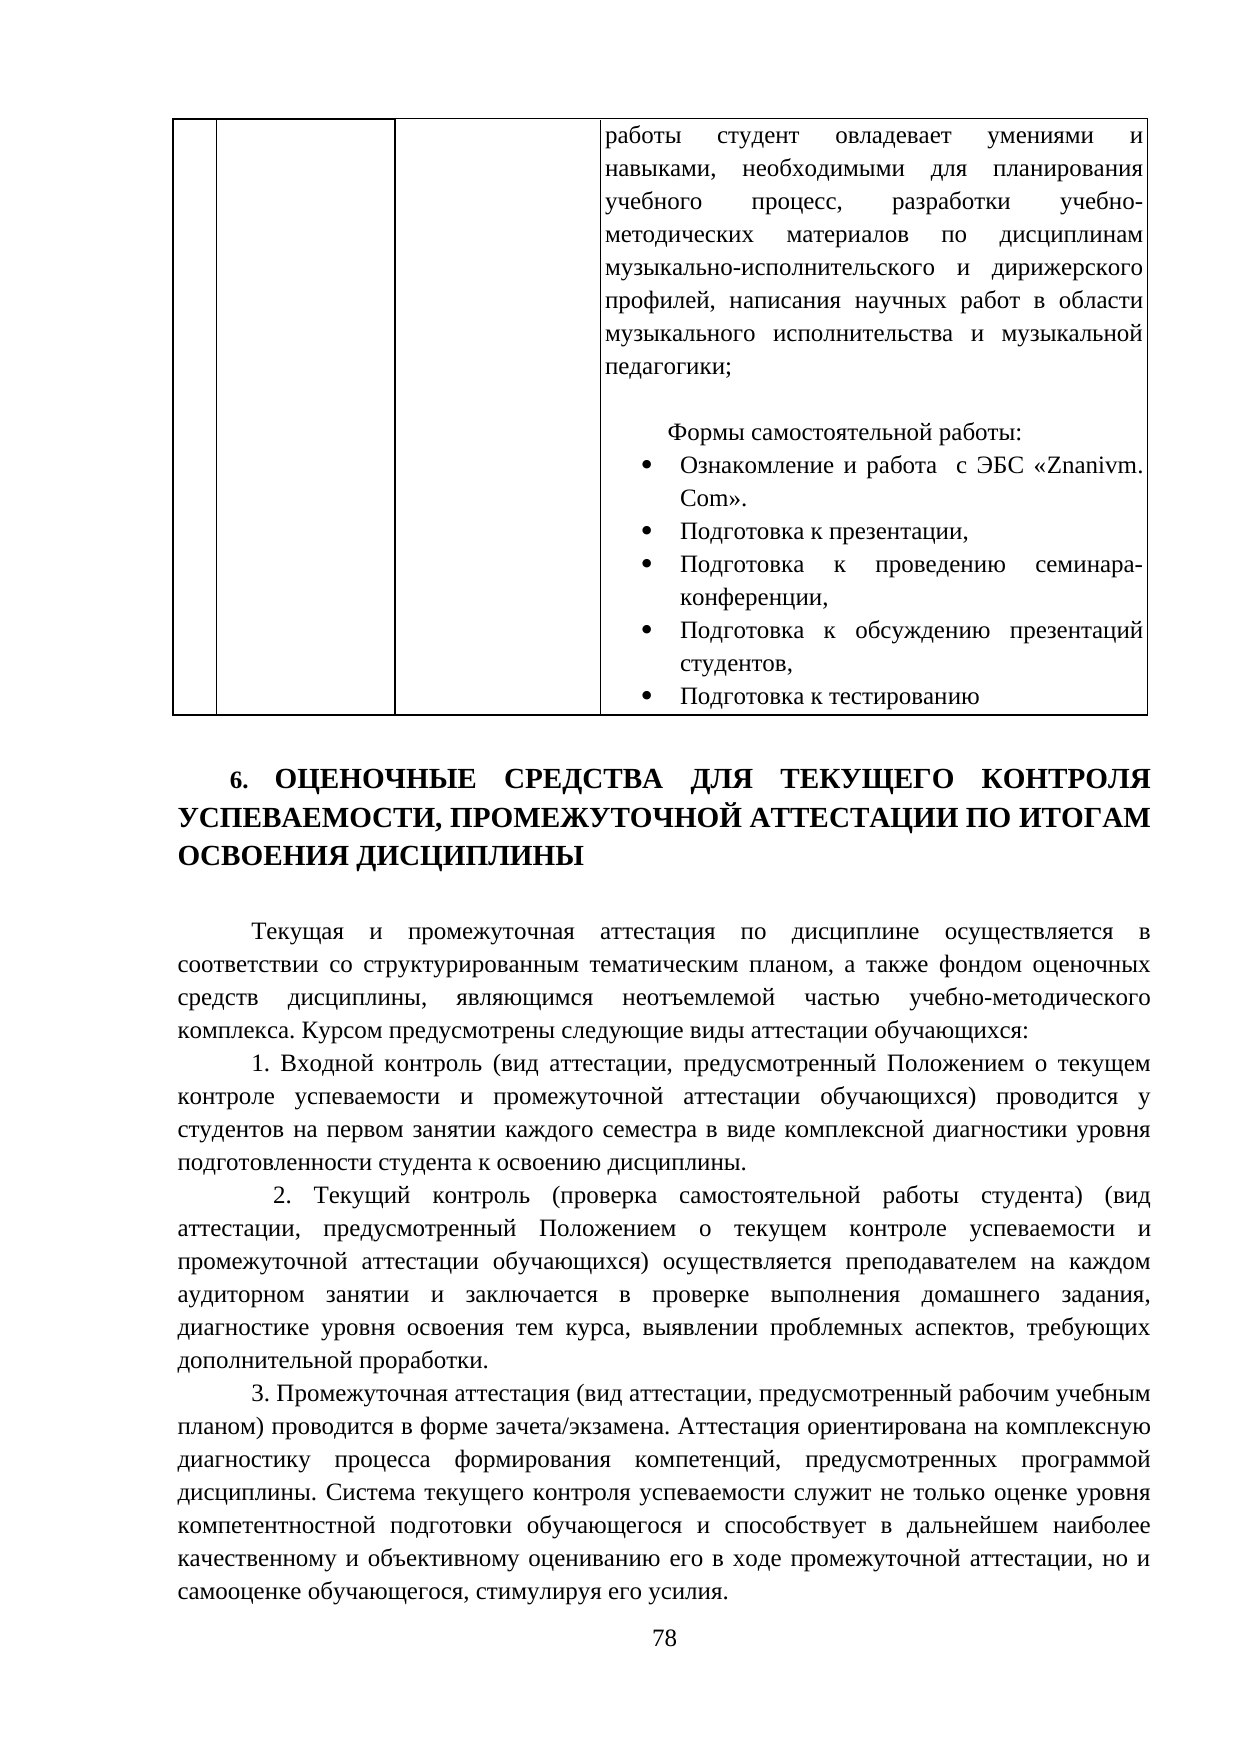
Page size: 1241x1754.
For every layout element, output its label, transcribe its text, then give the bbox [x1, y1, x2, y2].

text 3. Промежуточная аттестация (вид аттестации, предусмотренный рабочим учебным планом) проводится в форме зачета/экзамена. Аттестация ориентирована на комплексную диагностику процесса формирования компетенций, предусмотренных программой дисциплины. Система текущего контроля успеваемости служит не только оценке уровня компетентностной подготовки обучающегося и способствует в дальнейшем наиболее качественному и объективному оцениванию его в ходе промежуточной аттестации, но и самооценке обучающегося, стимулируя его усилия. [177, 1378, 1152, 1605]
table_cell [601, 119, 1147, 714]
text 6. ОЦЕНОЧНЫЕ СРЕДСТВА ДЛЯ ТЕКУЩЕГО КОНТРОЛЯ УСПЕВАЕМОСТИ, ПРОМЕЖУТОЧНОЙ АТТЕСТАЦИИ ПО ИТОГАМ ОСВОЕНИЯ ДИСЦИПЛИНЫ [177, 761, 1152, 872]
text 1. Входной контроль (вид аттестации, предусмотренный Положением о текущем контроле успеваемости и промежуточной аттестации обучающихся) проводится у студентов на первом занятии каждого семестра в виде комплексной диагностики уровня подготовленности студента к освоению дисциплины. [177, 1048, 1152, 1176]
text Текущая и промежуточная аттестация по дисциплине осуществляется в соответствии со структурированным тематическим планом, а также фондом оценочных средств дисциплины, являющимся неотъемлемой частью учебно-методического комплекса. Курсом предусмотрены следующие виды аттестации обучающихся: [177, 916, 1152, 1044]
text 2. Текущий контроль (проверка самостоятельной работы студента) (вид аттестации, предусмотренный Положением о текущем контроле успеваемости и промежуточной аттестации обучающихся) осуществляется преподавателем на каждом аудиторном занятии и заключается в проверке выполнения домашнего задания, диагностике уровня освоения тем курса, выявлении проблемных аспектов, требующих дополнительной проработки. [177, 1180, 1152, 1374]
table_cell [396, 119, 600, 714]
